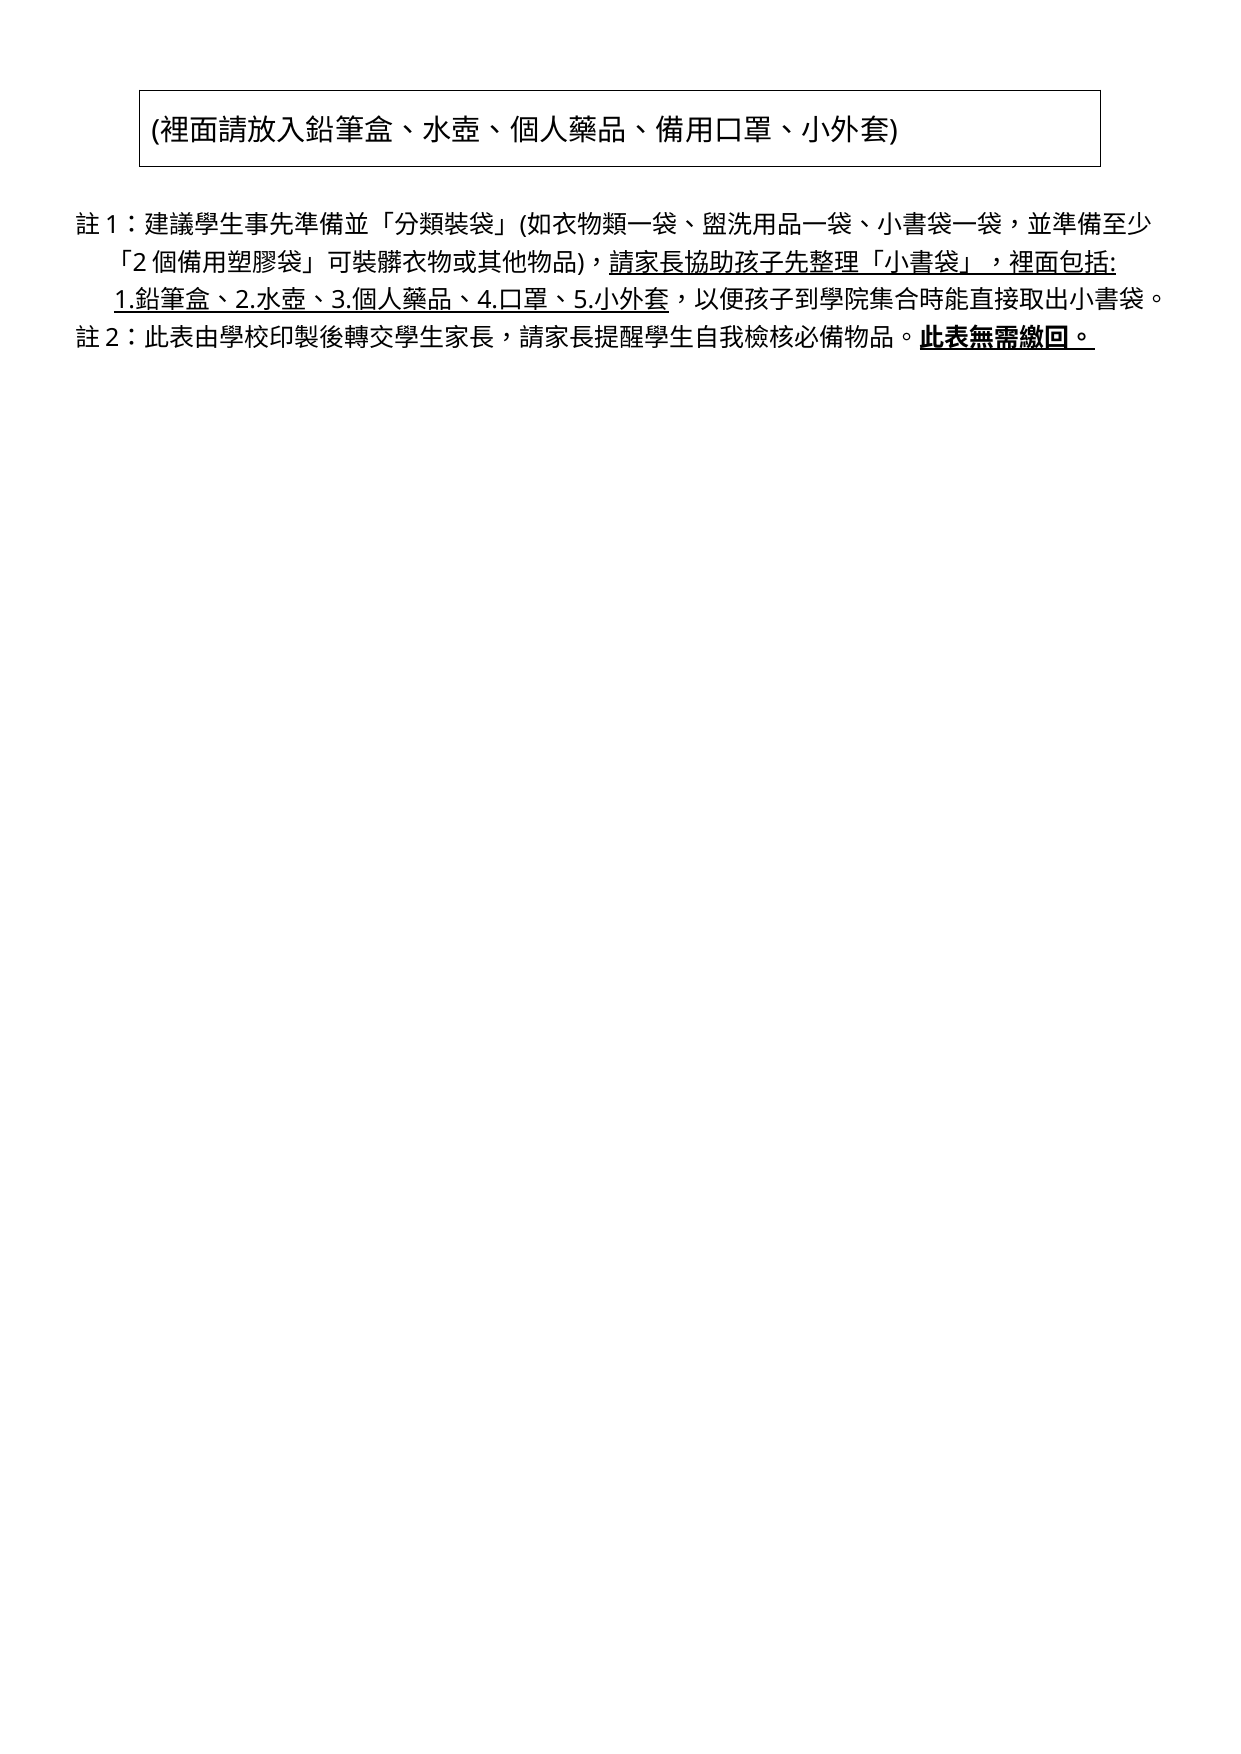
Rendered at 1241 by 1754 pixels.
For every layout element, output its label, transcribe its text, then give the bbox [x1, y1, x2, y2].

text 1.鉛筆盒、2.水壺、3.個人藥品、4.口罩、5.小外套，以便孩子到學院集合時能直接取出小書袋。 [75, 279, 1165, 317]
text 「2個備用塑膠袋」可裝髒衣物或其他物品)，請家長協助孩子先整理「小書袋」，裡面包括: [75, 242, 1165, 279]
text 註2：此表由學校印製後轉交學生家長，請家長提醒學生自我檢核必備物品。此表無需繳回。 [75, 317, 1165, 354]
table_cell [140, 91, 1100, 166]
text 註1：建議學生事先準備並「分類裝袋」(如衣物類一袋、盥洗用品一袋、小書袋一袋，並準備至少 [75, 204, 1165, 242]
